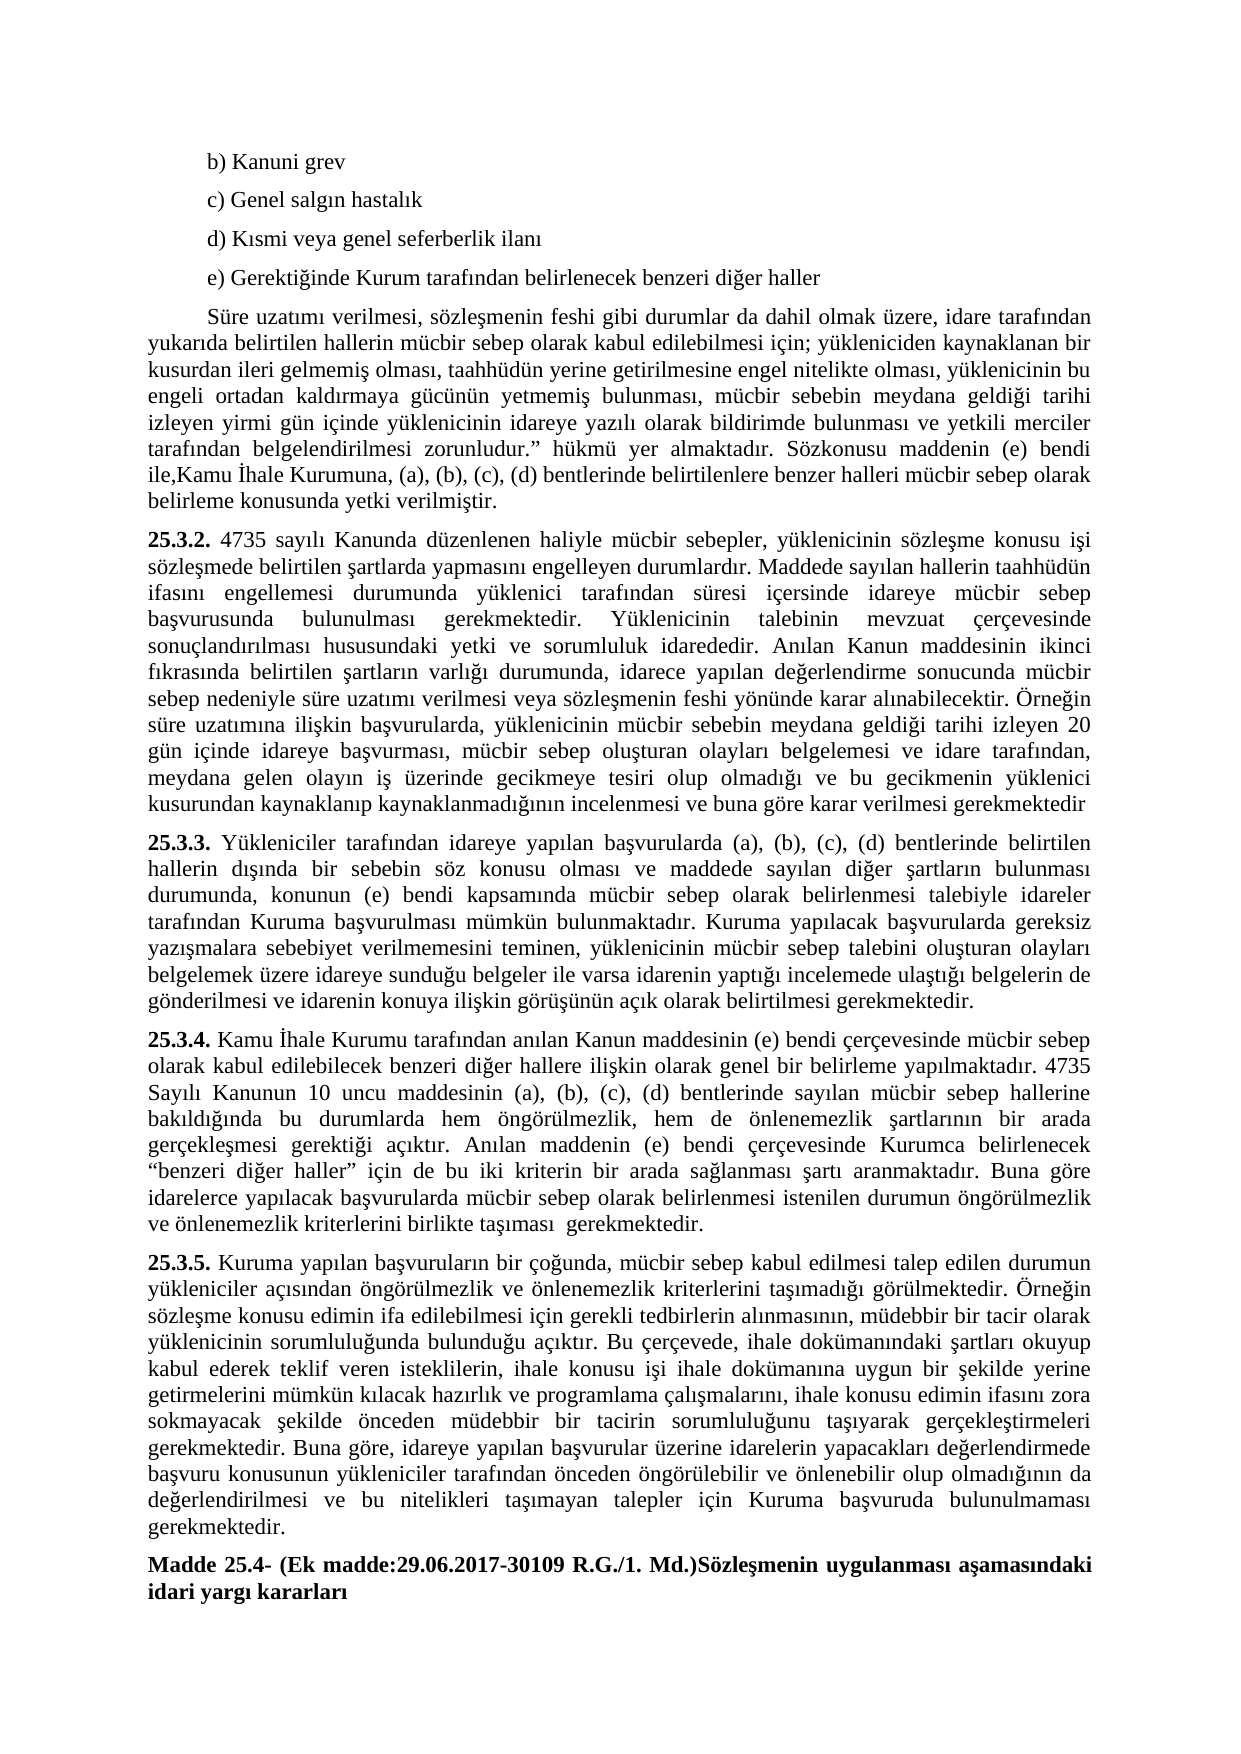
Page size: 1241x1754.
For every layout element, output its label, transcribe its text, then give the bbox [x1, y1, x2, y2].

text e) Gerektiğinde Kurum tarafından belirlenecek benzeri diğer haller [148, 264, 1092, 291]
text d) Kısmi veya genel seferberlik ilanı [148, 225, 1092, 252]
text Madde 25.4- (Ek madde:29.06.2017-30109 R.G./1. Md.)Sözleşmenin uygulanması aşamasındaki idari yargı kararları [148, 1552, 1092, 1604]
text c) Genel salgın hastalık [148, 187, 1092, 213]
text 25.3.5. Kuruma yapılan başvuruların bir çoğunda, mücbir sebep kabul edilmesi talep edilen durumun yükleniciler açısından öngörülmezlik ve önlenemezlik kriterlerini taşımadığı görülmektedir. Örneğin sözleşme konusu edimin ifa edilebilmesi için gerekli tedbirlerin alınmasının, müdebbir bir tacir olarak yüklenicinin sorumluluğunda bulunduğu açıktır. Bu çerçevede, ihale dokümanındaki şartları okuyup kabul ederek teklif veren isteklilerin, ihale konusu işi ihale dokümanına uygun bir şekilde yerine getirmelerini mümkün kılacak hazırlık ve programlama çalışmalarını, ihale konusu edimin ifasını zora sokmayacak şekilde önceden müdebbir bir tacirin sorumluluğunu taşıyarak gerçekleştirmeleri gerekmektedir. Buna göre, idareye yapılan başvurular üzerine idarelerin yapacakları değerlendirmede başvuru konusunun yükleniciler tarafından önceden öngörülebilir ve önlenebilir olup olmadığının da değerlendirilmesi ve bu nitelikleri taşımayan talepler için Kuruma başvuruda bulunulmaması gerekmektedir. [148, 1249, 1092, 1539]
text 25.3.3. Yükleniciler tarafından idareye yapılan başvurularda (a), (b), (c), (d) bentlerinde belirtilen hallerin dışında bir sebebin söz konusu olması ve maddede sayılan diğer şartların bulunması durumunda, konunun (e) bendi kapsamında mücbir sebep olarak belirlenmesi talebiyle idareler tarafından Kuruma başvurulması mümkün bulunmaktadır. Kuruma yapılacak başvurularda gereksiz yazışmalara sebebiyet verilmemesini teminen, yüklenicinin mücbir sebep talebini oluşturan olayları belgelemek üzere idareye sunduğu belgeler ile varsa idarenin yaptığı incelemede ulaştığı belgelerin de gönderilmesi ve idarenin konuya ilişkin görüşünün açık olarak belirtilmesi gerekmektedir. [148, 829, 1092, 1013]
text b) Kanuni grev [148, 148, 1092, 174]
text 25.3.4. Kamu İhale Kurumu tarafından anılan Kanun maddesinin (e) bendi çerçevesinde mücbir sebep olarak kabul edilebilecek benzeri diğer hallere ilişkin olarak genel bir belirleme yapılmaktadır. 4735 Sayılı Kanunun 10 uncu maddesinin (a), (b), (c), (d) bentlerinde sayılan mücbir sebep hallerine bakıldığında bu durumlarda hem öngörülmezlik, hem de önlenemezlik şartlarının bir arada gerçekleşmesi gerektiği açıktır. Anılan maddenin (e) bendi çerçevesinde Kurumca belirlenecek “benzeri diğer haller” için de bu iki kriterin bir arada sağlanması şartı aranmaktadır. Buna göre idarelerce yapılacak başvurularda mücbir sebep olarak belirlenmesi istenilen durumun öngörülmezlik ve önlenemezlik kriterlerini birlikte taşıması gerekmektedir. [148, 1026, 1092, 1237]
text Süre uzatımı verilmesi, sözleşmenin feshi gibi durumlar da dahil olmak üzere, idare tarafından yukarıda belirtilen hallerin mücbir sebep olarak kabul edilebilmesi için; yükleniciden kaynaklanan bir kusurdan ileri gelmemiş olması, taahhüdün yerine getirilmesine engel nitelikte olması, yüklenicinin bu engeli ortadan kaldırmaya gücünün yetmemiş bulunması, mücbir sebebin meydana geldiği tarihi izleyen yirmi gün içinde yüklenicinin idareye yazılı olarak bildirimde bulunması ve yetkili merciler tarafından belgelendirilmesi zorunludur.” hükmü yer almaktadır. Sözkonusu maddenin (e) bendi ile,Kamu İhale Kurumuna, (a), (b), (c), (d) bentlerinde belirtilenlere benzer halleri mücbir sebep olarak belirleme konusunda yetki verilmiştir. [148, 303, 1092, 514]
text 25.3.2. 4735 sayılı Kanunda düzenlenen haliyle mücbir sebepler, yüklenicinin sözleşme konusu işi sözleşmede belirtilen şartlarda yapmasını engelleyen durumlardır. Maddede sayılan hallerin taahhüdün ifasını engellemesi durumunda yüklenici tarafından süresi içersinde idareye mücbir sebep başvurusunda bulunulması gerekmektedir. Yüklenicinin talebinin mevzuat çerçevesinde sonuçlandırılması hususundaki yetki ve sorumluluk idarededir. Anılan Kanun maddesinin ikinci fıkrasında belirtilen şartların varlığı durumunda, idarece yapılan değerlendirme sonucunda mücbir sebep nedeniyle süre uzatımı verilmesi veya sözleşmenin feshi yönünde karar alınabilecektir. Örneğin süre uzatımına ilişkin başvurularda, yüklenicinin mücbir sebebin meydana geldiği tarihi izleyen 20 gün içinde idareye başvurması, mücbir sebep oluşturan olayları belgelemesi ve idare tarafından, meydana gelen olayın iş üzerinde gecikmeye tesiri olup olmadığı ve bu gecikmenin yüklenici kusurundan kaynaklanıp kaynaklanmadığının incelenmesi ve buna göre karar verilmesi gerekmektedir [148, 526, 1092, 816]
